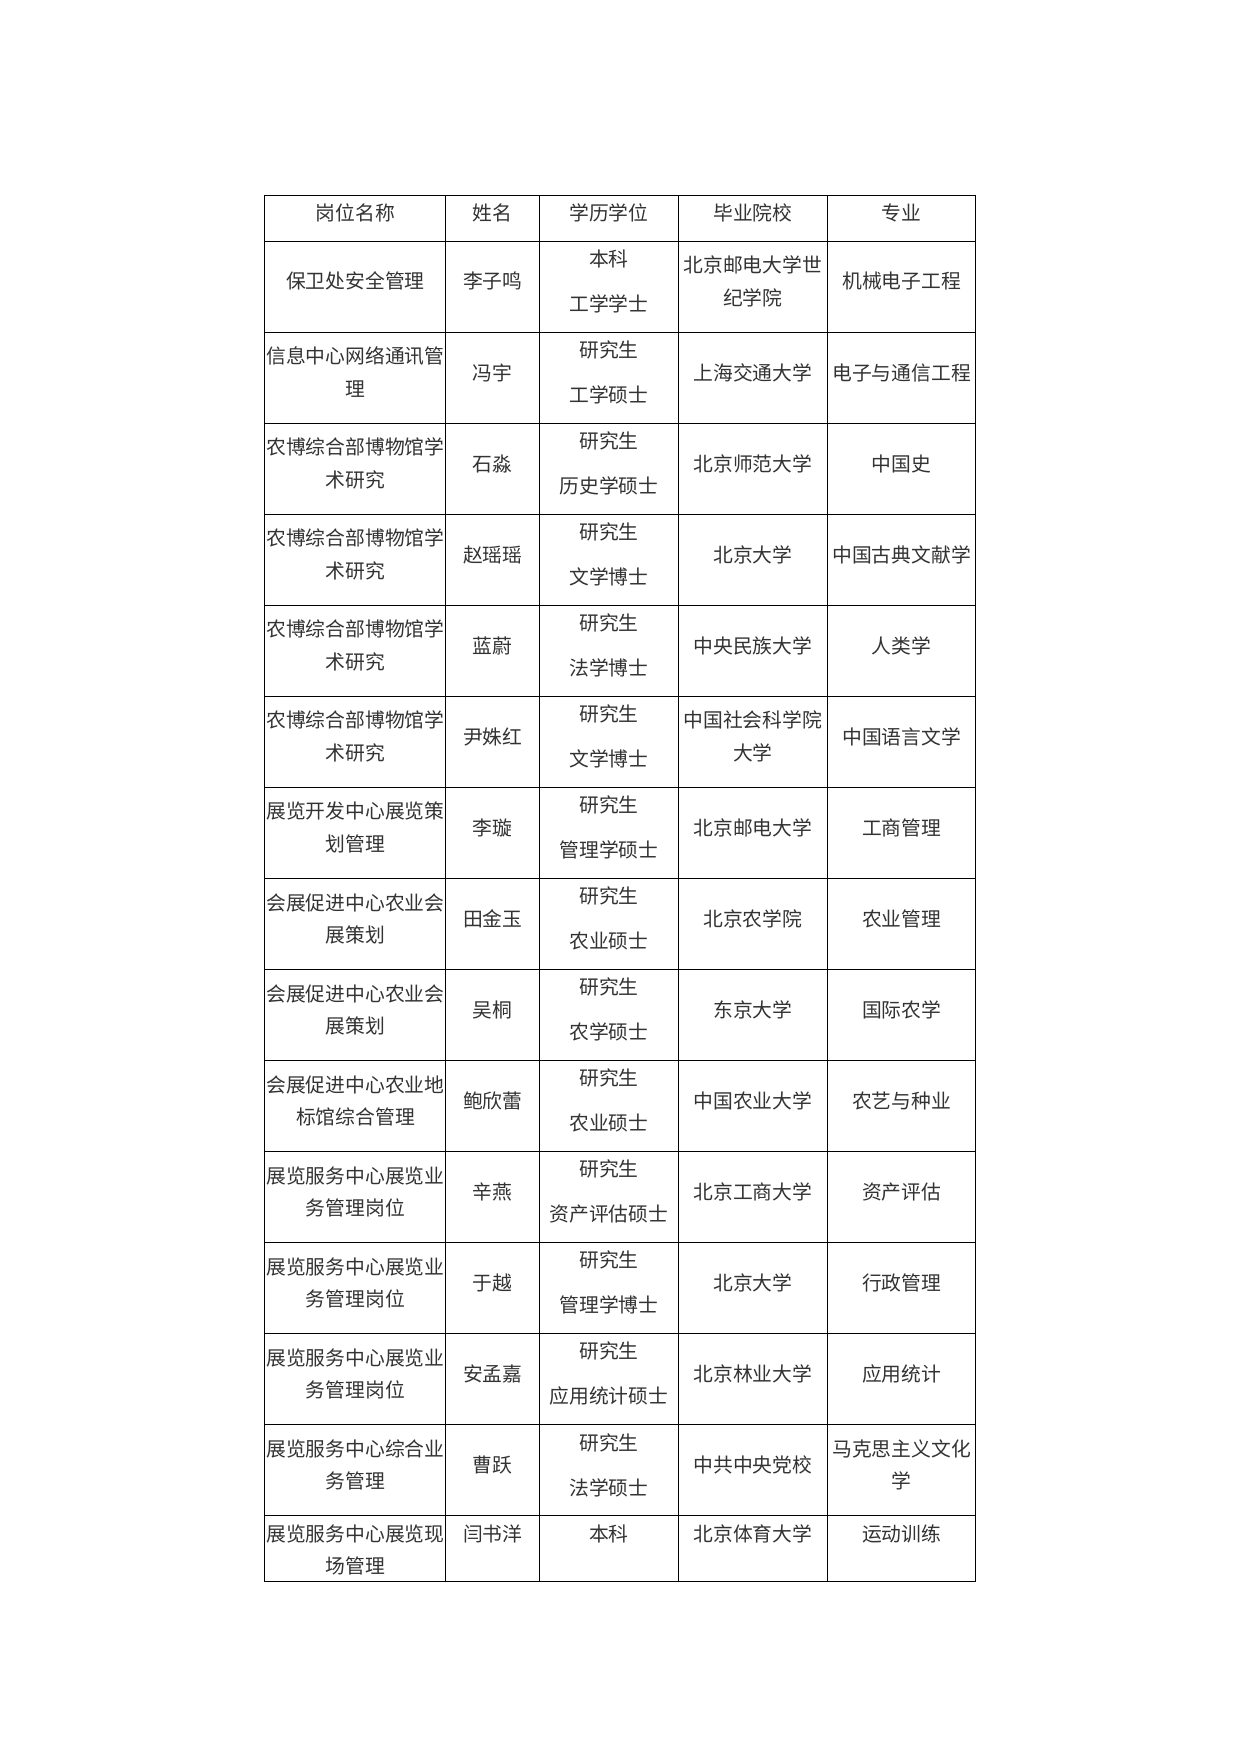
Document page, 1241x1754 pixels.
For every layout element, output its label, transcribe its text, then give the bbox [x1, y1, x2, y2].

table_cell 北京邮电大学世纪学院 [679, 242, 827, 332]
table_cell 人类学 [828, 606, 975, 696]
table_cell 本科 教育学学士 [540, 1516, 678, 1581]
table_cell 北京林业大学 [679, 1334, 827, 1424]
table_header 姓名 [446, 196, 539, 241]
table_cell 蓝蔚 [446, 606, 539, 696]
table_cell 研究生 应用统计硕士 [540, 1334, 678, 1424]
table_cell 研究生 资产评估硕士 [540, 1152, 678, 1242]
table_cell 中共中央党校 [679, 1425, 827, 1515]
table_cell 研究生 工学硕士 [540, 333, 678, 423]
table_cell 会展促进中心农业会展策划 [265, 970, 445, 1060]
table_cell 石淼 [446, 424, 539, 514]
table_cell 行政管理 [828, 1243, 975, 1333]
table_cell 闫书洋 [446, 1516, 539, 1581]
table_cell 研究生 农业硕士 [540, 879, 678, 969]
table_cell 曹跃 [446, 1425, 539, 1515]
table_cell 北京体育大学 [679, 1516, 827, 1581]
table_cell 上海交通大学 [679, 333, 827, 423]
table_header 毕业院校 [679, 196, 827, 241]
table_cell 会展促进中心农业地标馆综合管理 [265, 1061, 445, 1151]
table_cell 运动训练 [828, 1516, 975, 1581]
table_cell 国际农学 [828, 970, 975, 1060]
table_cell 农艺与种业 [828, 1061, 975, 1151]
table_cell 工商管理 [828, 788, 975, 878]
table_cell 鲍欣蕾 [446, 1061, 539, 1151]
table_cell 农博综合部博物馆学术研究 [265, 606, 445, 696]
table_cell 中央民族大学 [679, 606, 827, 696]
table_cell 农博综合部博物馆学术研究 [265, 697, 445, 787]
table_cell 研究生 历史学硕士 [540, 424, 678, 514]
table_cell 研究生 法学博士 [540, 606, 678, 696]
table_cell 研究生 文学博士 [540, 697, 678, 787]
table_cell 保卫处安全管理 [265, 242, 445, 332]
table_cell 辛燕 [446, 1152, 539, 1242]
table_cell 研究生 管理学硕士 [540, 788, 678, 878]
table_cell 电子与通信工程 [828, 333, 975, 423]
table_cell 李璇 [446, 788, 539, 878]
table_cell 北京邮电大学 [679, 788, 827, 878]
table_cell 展览服务中心展览业务管理岗位 [265, 1243, 445, 1333]
table_cell 农博综合部博物馆学术研究 [265, 424, 445, 514]
table_cell 研究生 管理学博士 [540, 1243, 678, 1333]
table_header 岗位名称 [265, 196, 445, 241]
table_cell 会展促进中心农业会展策划 [265, 879, 445, 969]
table_cell 展览服务中心展览现场管理 [265, 1516, 445, 1581]
table_cell 吴桐 [446, 970, 539, 1060]
table_cell 展览服务中心综合业务管理 [265, 1425, 445, 1515]
table_cell 马克思主义文化学 [828, 1425, 975, 1515]
table_cell 中国古典文献学 [828, 515, 975, 605]
table_cell 展览开发中心展览策划管理 [265, 788, 445, 878]
table_cell 东京大学 [679, 970, 827, 1060]
table_cell 研究生 法学硕士 [540, 1425, 678, 1515]
table_cell 中国语言文学 [828, 697, 975, 787]
table_cell 中国社会科学院大学 [679, 697, 827, 787]
table_cell 资产评估 [828, 1152, 975, 1242]
table_cell 北京农学院 [679, 879, 827, 969]
table_cell 展览服务中心展览业务管理岗位 [265, 1152, 445, 1242]
table_cell 田金玉 [446, 879, 539, 969]
table_cell 冯宇 [446, 333, 539, 423]
table_cell 赵瑶瑶 [446, 515, 539, 605]
table_cell 北京大学 [679, 1243, 827, 1333]
table_cell 研究生 文学博士 [540, 515, 678, 605]
table_cell 农业管理 [828, 879, 975, 969]
table_header 学历学位 [540, 196, 678, 241]
table_cell 机械电子工程 [828, 242, 975, 332]
table_header 专业 [828, 196, 975, 241]
table_cell 李子鸣 [446, 242, 539, 332]
table_cell 应用统计 [828, 1334, 975, 1424]
table_cell 中国史 [828, 424, 975, 514]
table_cell 北京师范大学 [679, 424, 827, 514]
table_cell 于越 [446, 1243, 539, 1333]
table_cell 北京大学 [679, 515, 827, 605]
table_cell 研究生 农业硕士 [540, 1061, 678, 1151]
table_cell 北京工商大学 [679, 1152, 827, 1242]
table_cell 安孟嘉 [446, 1334, 539, 1424]
table_cell 尹姝红 [446, 697, 539, 787]
table_cell 研究生 农学硕士 [540, 970, 678, 1060]
table_cell 信息中心网络通讯管理 [265, 333, 445, 423]
table_cell 本科 工学学士 [540, 242, 678, 332]
table_cell 展览服务中心展览业务管理岗位 [265, 1334, 445, 1424]
table_cell 农博综合部博物馆学术研究 [265, 515, 445, 605]
table_cell 中国农业大学 [679, 1061, 827, 1151]
